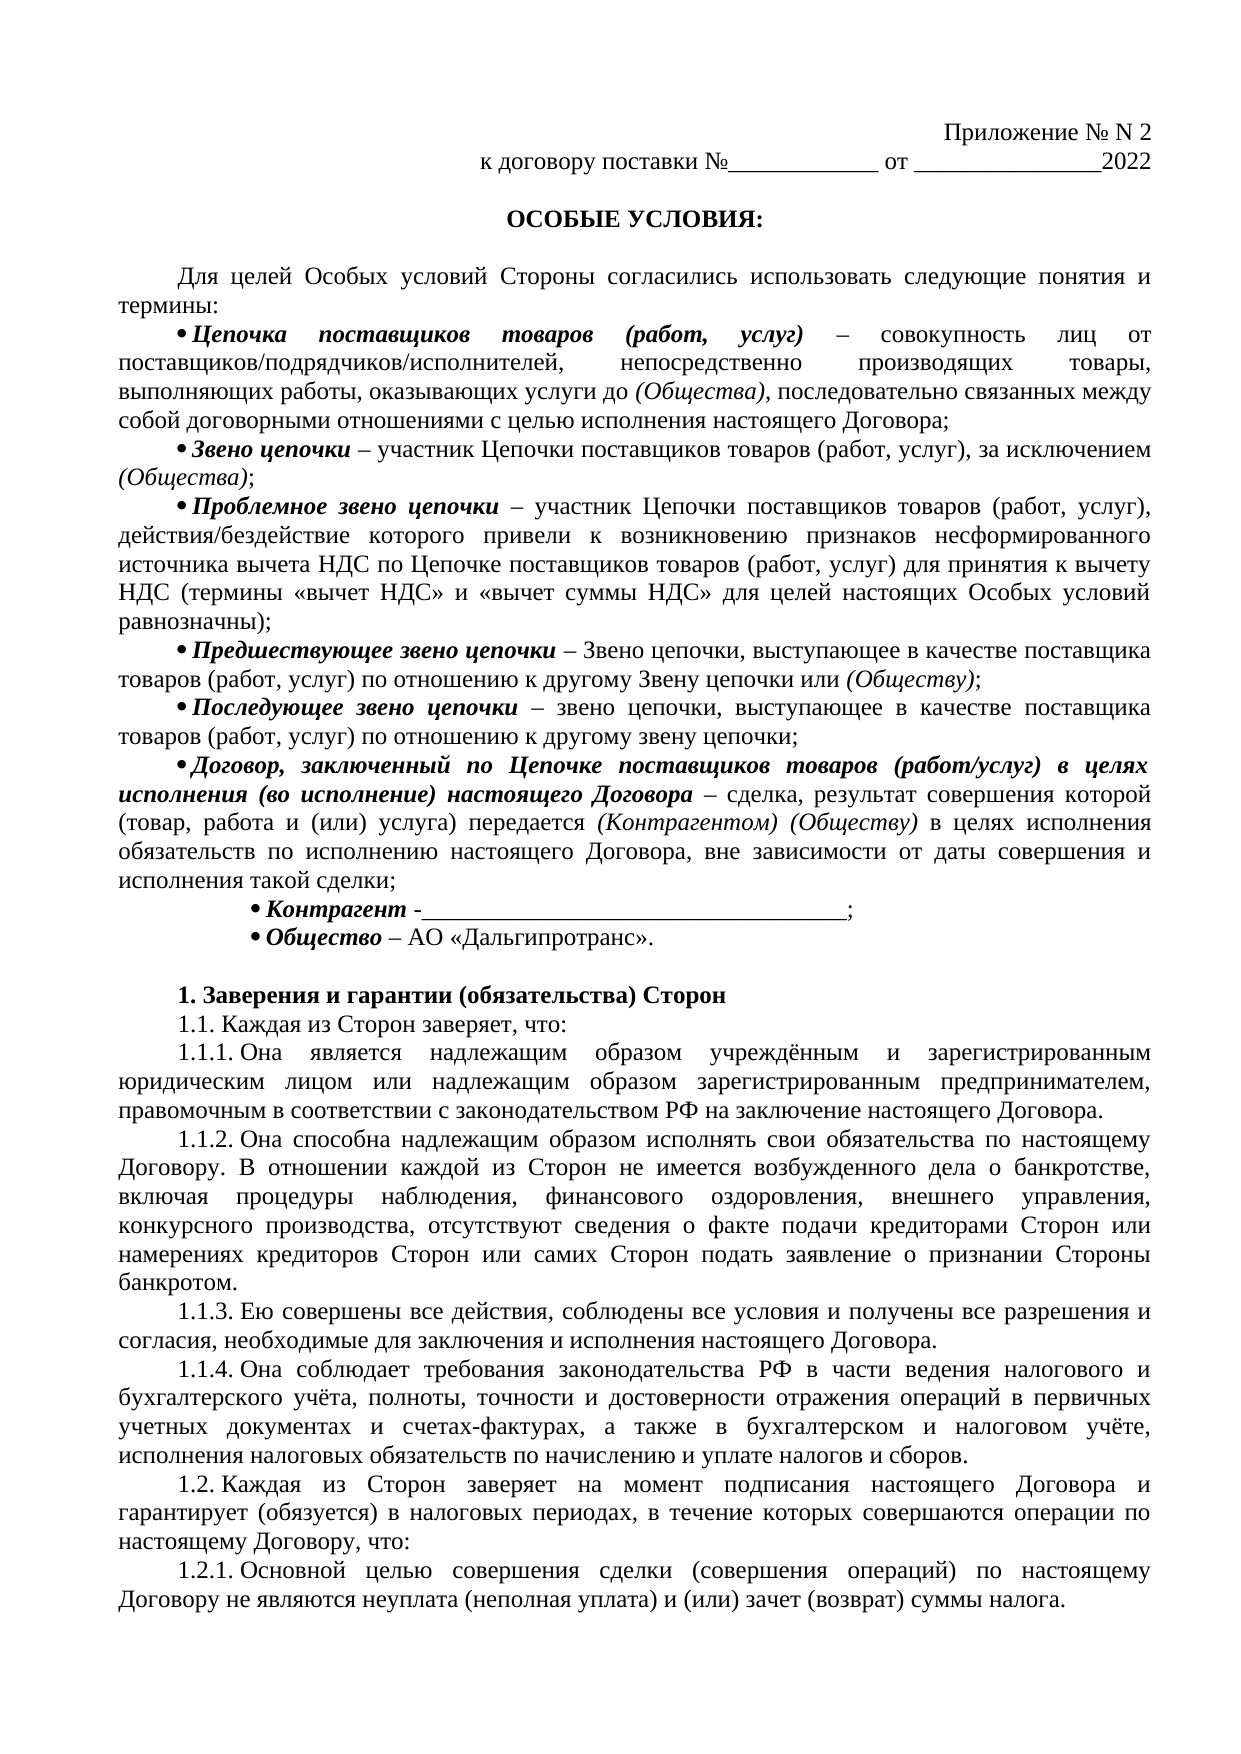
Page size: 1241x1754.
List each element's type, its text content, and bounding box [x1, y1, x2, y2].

text к договору поставки №____________ от _______________2022 [118, 146, 1152, 175]
list Звено цепочки – участник Цепочки поставщиков товаров (работ, услуг), за исключением (Общества); [118, 434, 1152, 491]
list Предшествующее звено цепочки – Звено цепочки, выступающее в качестве поставщика товаров (работ, услуг) по отношению к другому Звену цепочки или (Обществу); [118, 635, 1152, 692]
list Проблемное звено цепочки – участник Цепочки поставщиков товаров (работ, услуг), действия/бездействие которого привели к возникновению признаков несформированного источника вычета НДС по Цепочке поставщиков товаров (работ, услуг) для принятия к вычету НДС (термины «вычет НДС» и «вычет суммы НДС» для целей настоящих Особых условий равнозначны); [118, 491, 1152, 635]
text 1.1.4. Она соблюдает требования законодательства РФ в части ведения налогового и бухгалтерского учёта, полноты, точности и достоверности отражения операций в первичных учетных документах и счетах-фактурах, а также в бухгалтерском и налоговом учёте, исполнения налоговых обязательств по начислению и уплате налогов и сборов. [118, 1354, 1152, 1469]
text 1.1.1. Она является надлежащим образом учреждённым и зарегистрированным юридическим лицом или надлежащим образом зарегистрированным предпринимателем, правомочным в соответствии с законодательством РФ на заключение настоящего Договора. [118, 1037, 1152, 1124]
list Последующее звено цепочки – звено цепочки, выступающее в качестве поставщика товаров (работ, услуг) по отношению к другому звену цепочки; [118, 692, 1152, 750]
text 1.2.1. Основной целью совершения сделки (совершения операций) по настоящему Договору не являются неуплата (неполная уплата) и (или) зачет (возврат) суммы налога. [118, 1555, 1152, 1612]
list Контрагент -__________________________________; [118, 894, 1152, 922]
text Приложение № N 2 [118, 117, 1152, 146]
list Общество – АО «Дальгипротранс». [118, 922, 1152, 951]
text 1.1.3. Ею совершены все действия, соблюдены все условия и получены все разрешения и согласия, необходимые для заключения и исполнения настоящего Договора. [118, 1296, 1152, 1354]
text 1.1. Каждая из Сторон заверяет, что: [118, 1009, 1152, 1037]
text 1. Заверения и гарантии (обязательства) Сторон [118, 980, 1152, 1009]
text ОСОБЫЕ УСЛОВИЯ: [118, 204, 1152, 232]
text Для целей Особых условий Стороны согласились использовать следующие понятия и термины: [118, 261, 1152, 319]
text 1.2. Каждая из Сторон заверяет на момент подписания настоящего Договора и гарантирует (обязуется) в налоговых периодах, в течение которых совершаются операции по настоящему Договору, что: [118, 1469, 1152, 1555]
text 1.1.2. Она способна надлежащим образом исполнять свои обязательства по настоящему Договору. В отношении каждой из Сторон не имеется возбужденного дела о банкротстве, включая процедуры наблюдения, финансового оздоровления, внешнего управления, конкурсного производства, отсутствуют сведения о факте подачи кредиторами Сторон или намерениях кредиторов Сторон или самих Сторон подать заявление о признании Стороны банкротом. [118, 1124, 1152, 1296]
list Цепочка поставщиков товаров (работ, услуг) – совокупность лиц от поставщиков/подрядчиков/исполнителей, непосредственно производящих товары, выполняющих работы, оказывающих услуги до (Общества), последовательно связанных между собой договорными отношениями с целью исполнения настоящего Договора; [118, 319, 1152, 434]
list Договор, заключенный по Цепочке поставщиков товаров (работ/услуг) в целях исполнения (во исполнение) настоящего Договора – сделка, результат совершения которой (товар, работа и (или) услуга) передается (Контрагентом) (Обществу) в целях исполнения обязательств по исполнению настоящего Договора, вне зависимости от даты совершения и исполнения такой сделки; [118, 750, 1152, 894]
